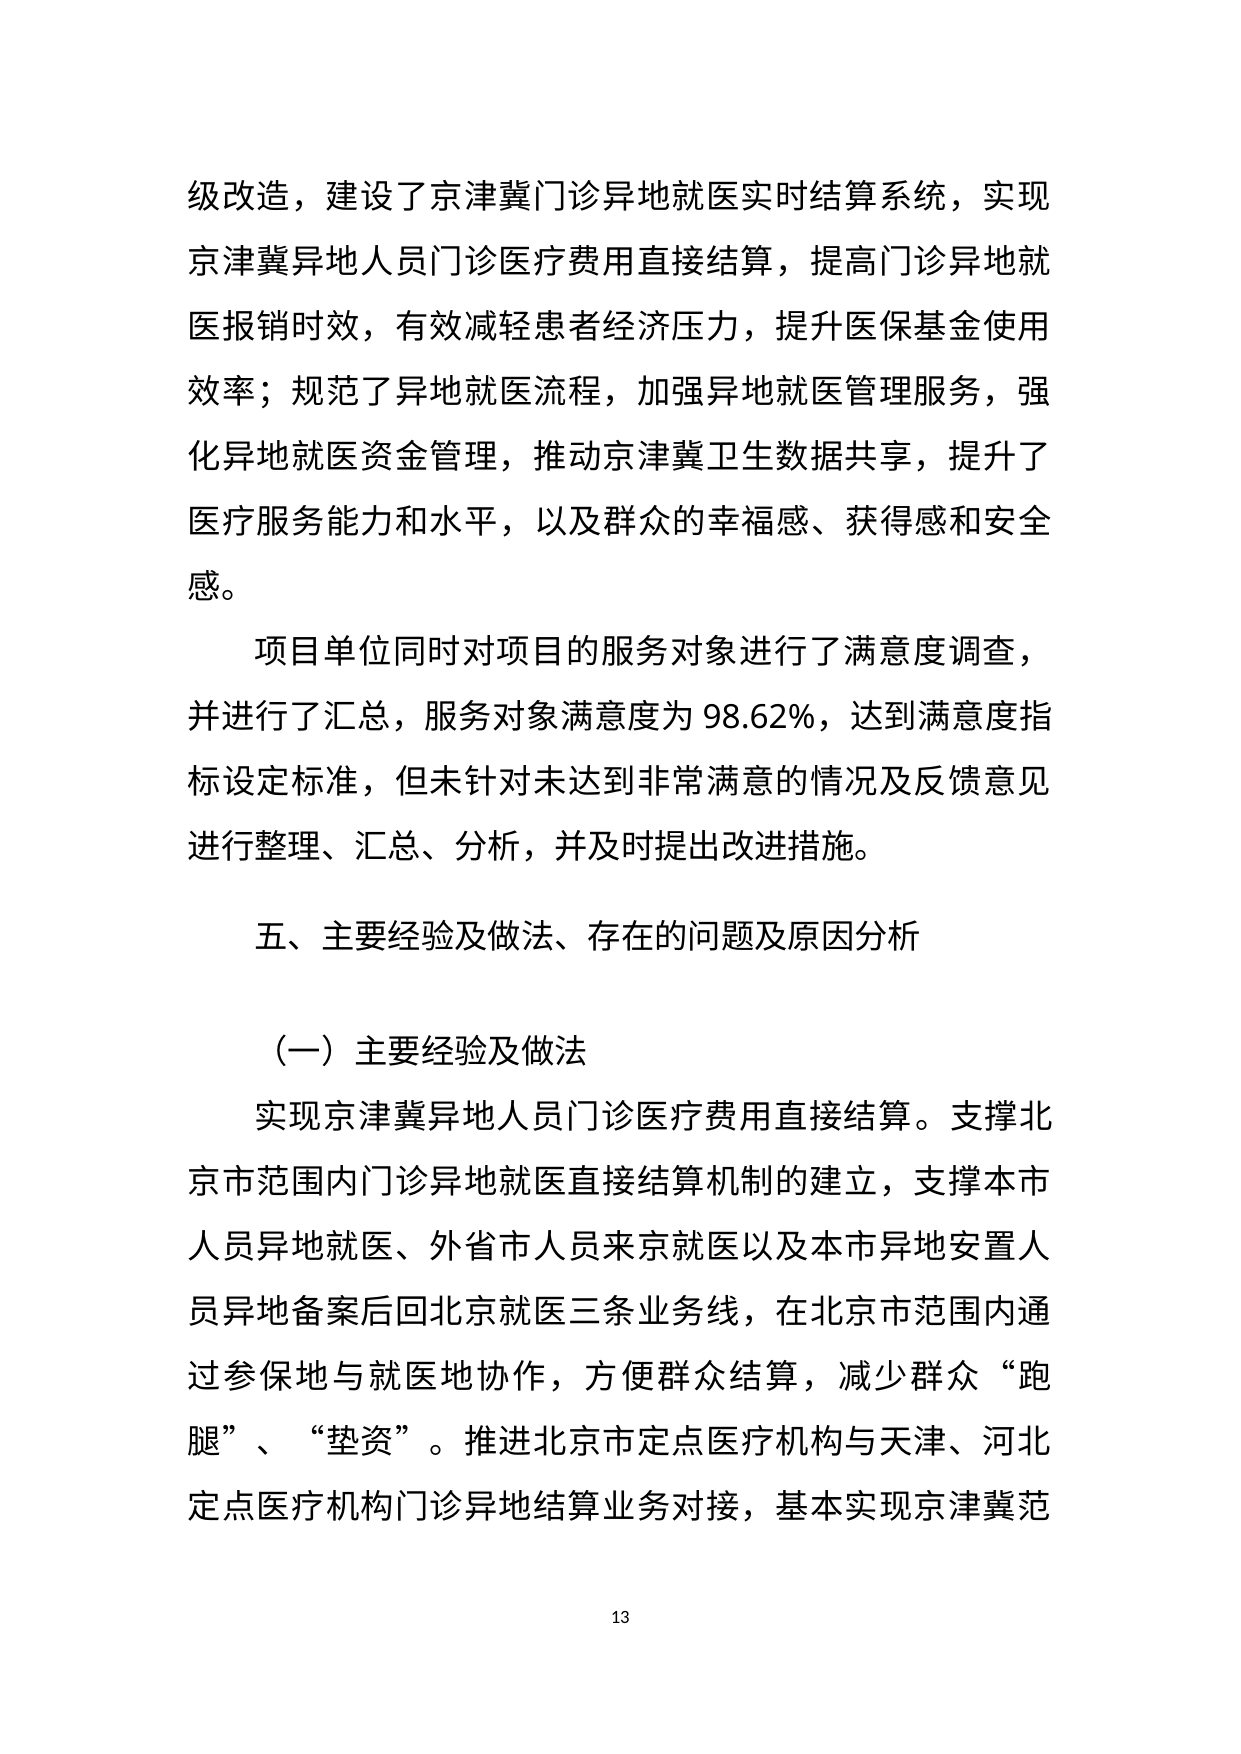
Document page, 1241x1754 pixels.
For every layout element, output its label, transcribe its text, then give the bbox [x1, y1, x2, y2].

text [187, 162, 1053, 617]
subtitle 五、主要经验及做法、存在的问题及原因分析 [187, 902, 1053, 967]
text 项目单位同时对项目的服务对象进行了满意度调查，并进行了汇总，服务对象满意度为98.62%，达到满意度指标设定标准，但未针对未达到非常满意的情况及反馈意见进行整理、汇总、分析，并及时提出改进措施。 [187, 617, 1053, 877]
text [187, 1081, 1053, 1536]
text （一）主要经验及做法 [187, 1016, 1053, 1081]
